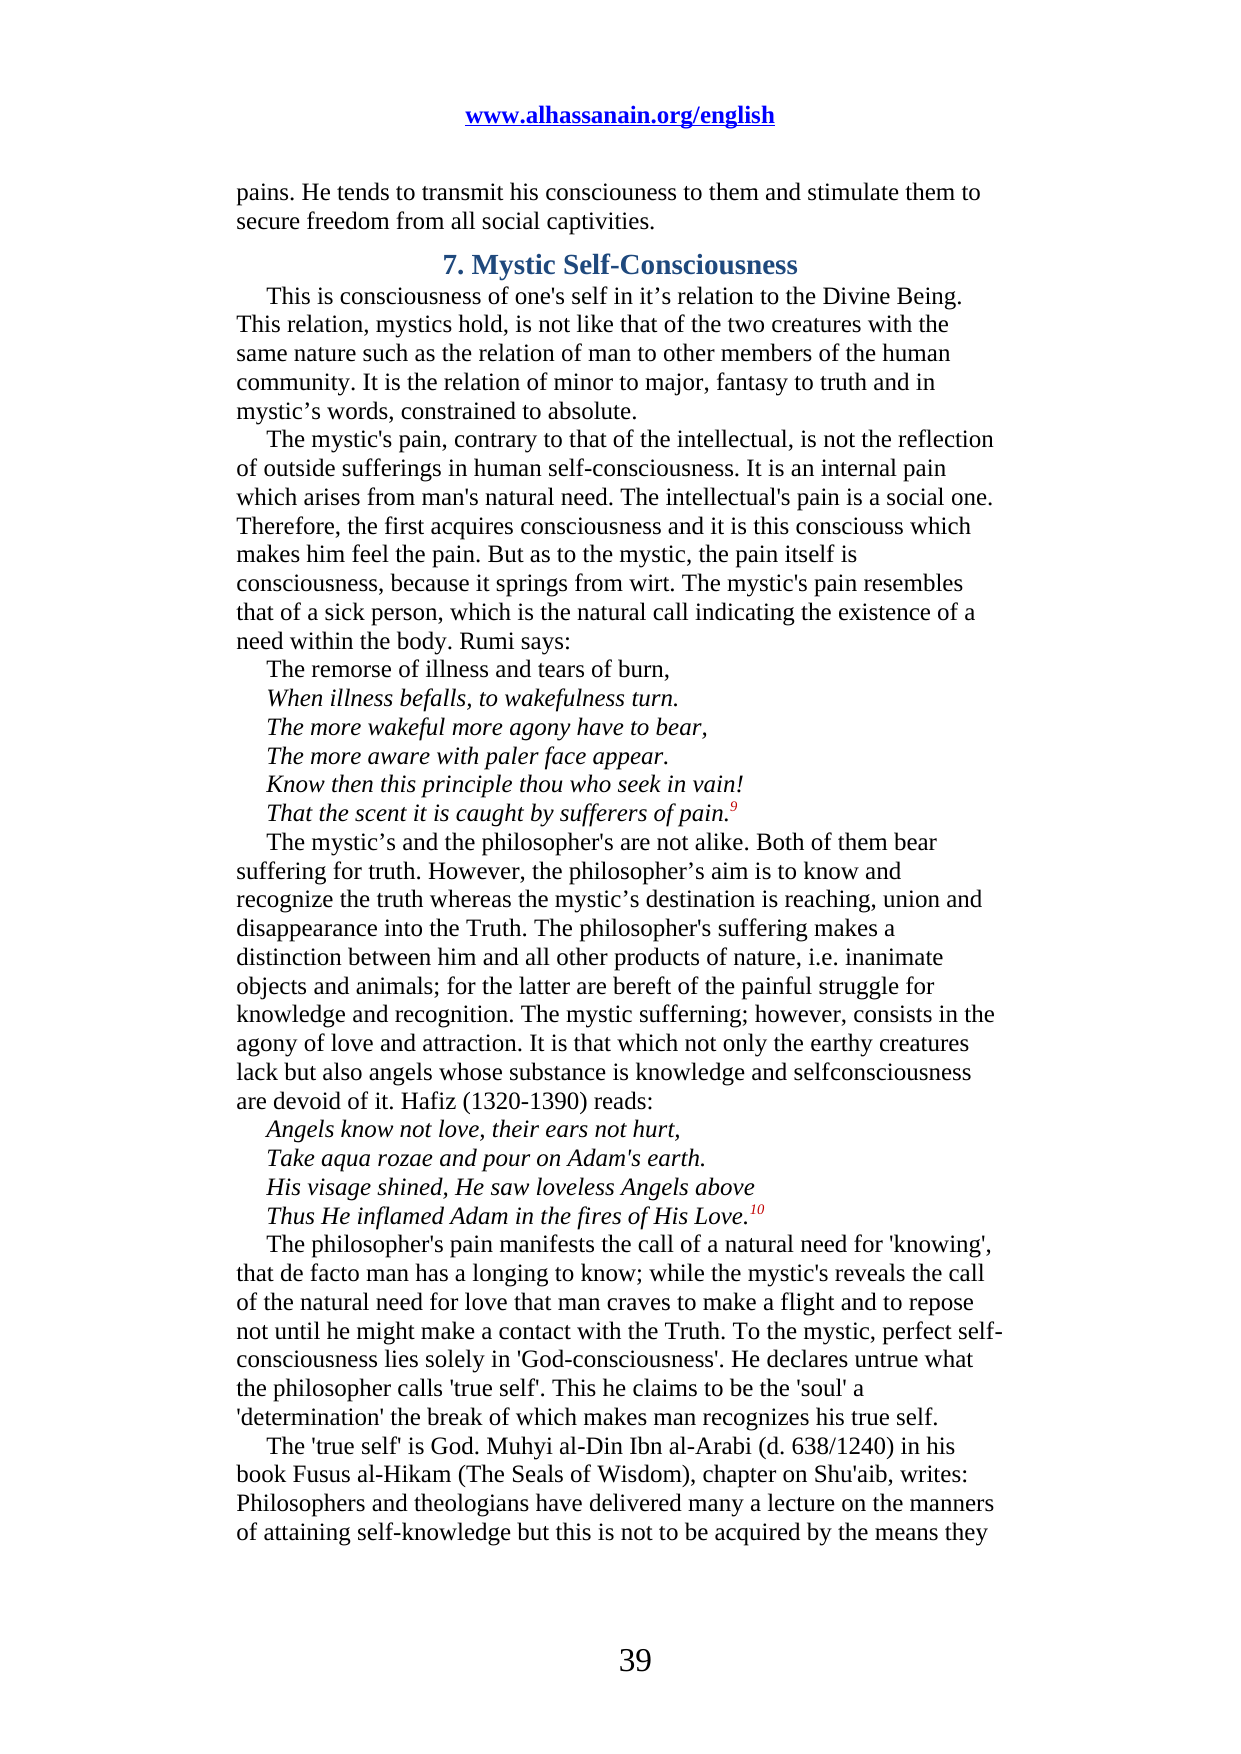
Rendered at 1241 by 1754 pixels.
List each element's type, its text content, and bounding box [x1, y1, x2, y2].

text The more wakeful more agony have to bear, [236, 712, 1004, 741]
text Take aqua rozae and pour on Adam's earth. [236, 1143, 1004, 1172]
text Angels know not love, their ears not hurt, [236, 1114, 1004, 1143]
text When illness befalls, to wakefulness turn. [236, 683, 1004, 712]
text The mystic’s and the philosopher's are not alike. Both of them bear suffering for truth. However, the philosopher’s aim is to know and recognize the truth whereas the mystic’s destination is reaching, union and disappearance into the Truth. The philosopher's suffering makes a distinction between him and all other products of nature, i.e. inanimate objects and animals; for the latter are bereft of the painful struggle for knowledge and recognition. The mystic sufferning; however, consists in the agony of love and attraction. It is that which not only the earthy creatures lack but also angels whose substance is knowledge and self­consciousness are devoid of it. Hafiz (1320-1390) reads: [236, 827, 1004, 1114]
text The remorse of illness and tears of burn, [236, 654, 1004, 683]
text The mystic's pain, contrary to that of the intellectual, is not the reflection of outside sufferings in human self-consciousness. It is an internal pain which arises from man's natural need. The intellectual's pain is a social one. Therefore, the first acquires consciousness and it is this consciouss which makes him feel the pain. But as to the mystic, the pain itself is consciousness, because it springs from wirt. The mystic's pain resembles that of a sick person, which is the natural call indicating the existence of a need within the body. Rumi says: [236, 424, 1004, 654]
text The philosopher's pain manifests the call of a natural need for 'knowing', that de facto man has a longing to know; while the mystic's reveals the call of the natural need for love that man craves to make a flight and to repose not until he might make a contact with the Truth. To the mystic, perfect self­consciousness lies solely in 'God-consciousness'. He declares untrue what the philosopher calls 'true self'. This he claims to be the 'soul' a 'determination' the break of which makes man recognizes his true self. [236, 1229, 1004, 1431]
text Know then this principle thou who seek in vain! [236, 769, 1004, 798]
text This is consciousness of one's self in it’s relation to the Divine Being. This relation, mystics hold, is not like that of the two creatures with the same nature such as the relation of man to other members of the human community. It is the relation of minor to major, fantasy to truth and in mystic’s words, constrained to absolute. [236, 281, 1004, 424]
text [236, 1431, 1004, 1546]
text That the scent it is caught by sufferers of pain.9 [236, 798, 1004, 827]
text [236, 177, 1004, 235]
text The more aware with paler face appear. [236, 741, 1004, 769]
text His visage shined, He saw loveless Angels above [236, 1172, 1004, 1201]
subtitle 7. Mystic Self-Consciousness [236, 247, 1004, 281]
text Thus He inflamed Adam in the fires of His Love.10 [236, 1201, 1004, 1229]
